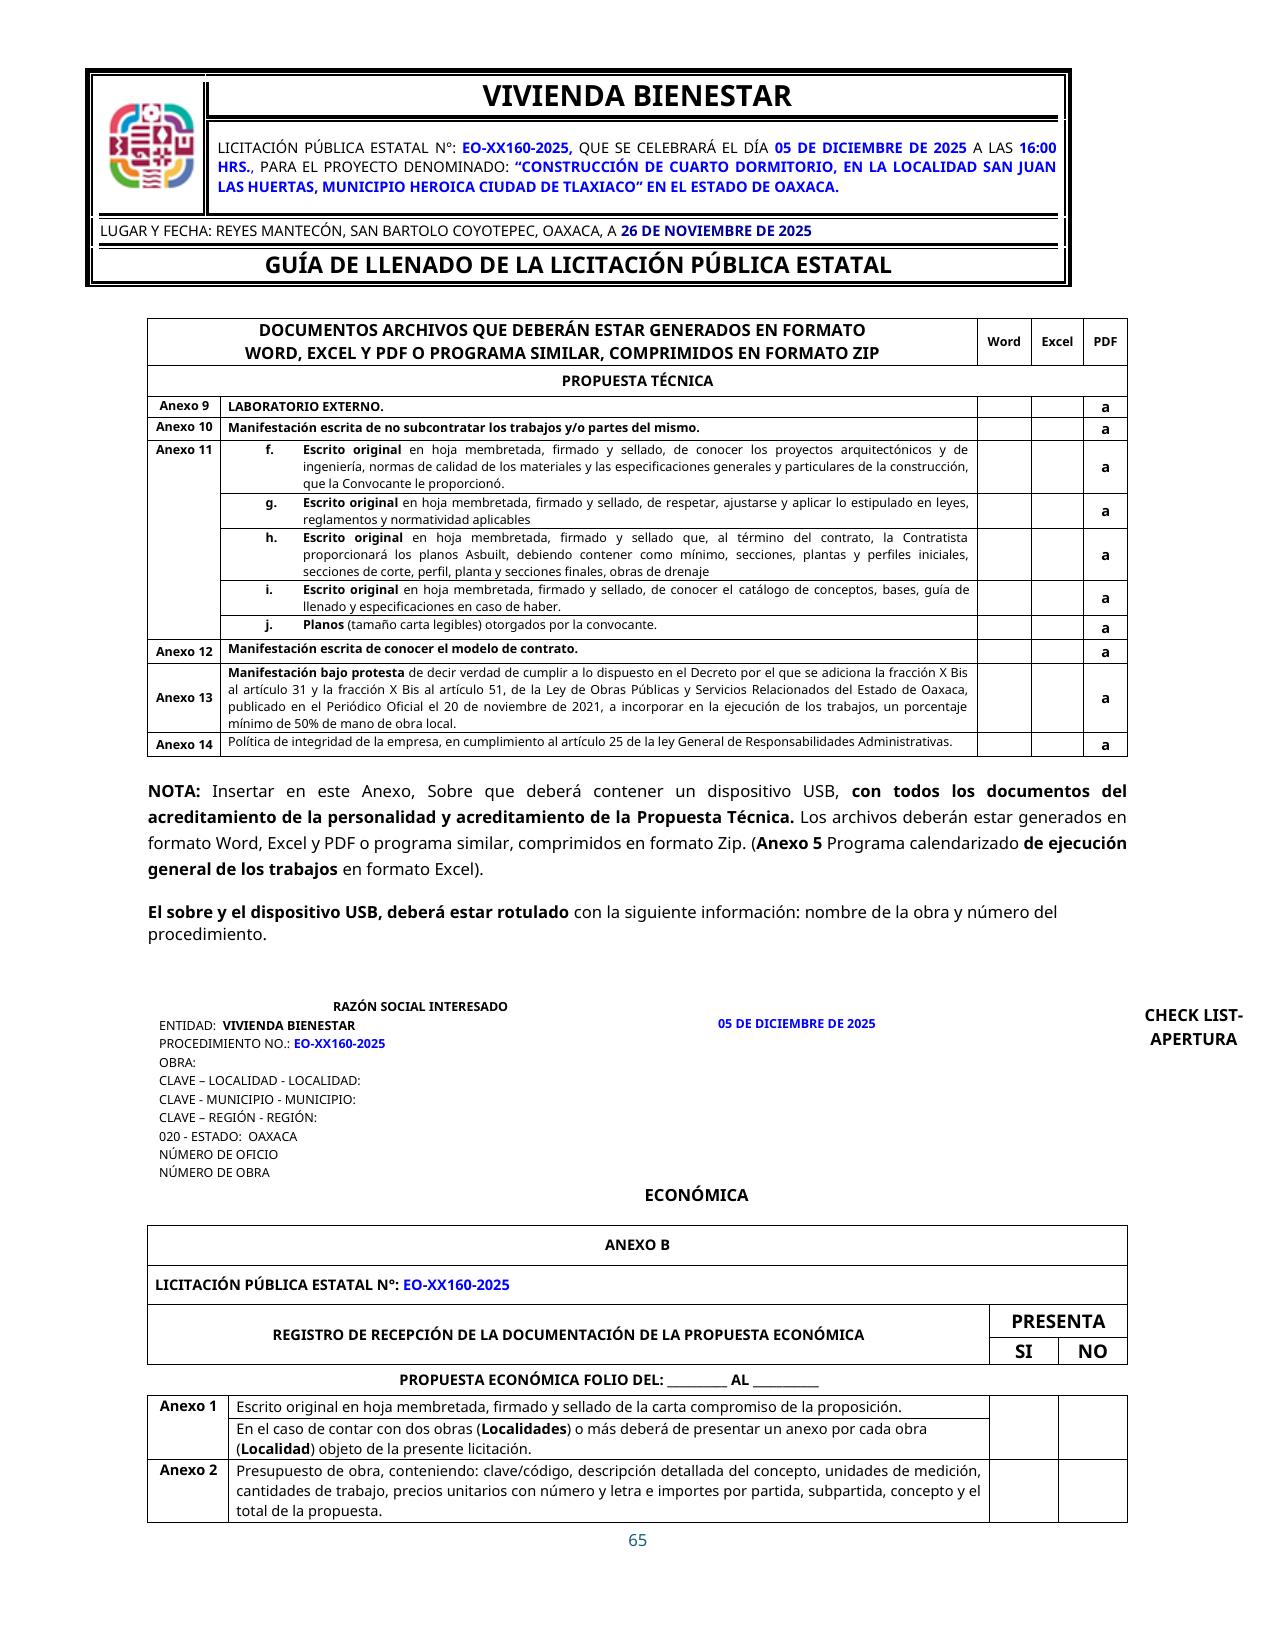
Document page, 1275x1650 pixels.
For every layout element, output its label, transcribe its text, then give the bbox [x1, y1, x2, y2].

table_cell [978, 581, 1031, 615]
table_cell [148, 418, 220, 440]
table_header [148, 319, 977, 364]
text NOTA: Insertar en este Anexo, Sobre que deberá contener un dispositivo USB, con todos los documentos del acreditamiento de la personalidad y acreditamiento de la Propuesta Técnica. Los archivos deberán estar generados en formato Word, Excel y PDF o programa similar, comprimidos en formato Zip. (Anexo 5 Programa calendarizado de ejecución general de los trabajos en formato Excel). [148, 779, 1127, 880]
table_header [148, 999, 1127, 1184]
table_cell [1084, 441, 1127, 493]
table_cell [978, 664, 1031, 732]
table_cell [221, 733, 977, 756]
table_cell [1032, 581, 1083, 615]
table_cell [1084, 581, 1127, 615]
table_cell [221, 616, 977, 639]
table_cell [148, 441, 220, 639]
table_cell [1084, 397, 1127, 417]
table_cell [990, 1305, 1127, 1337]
picture [98, 95, 203, 194]
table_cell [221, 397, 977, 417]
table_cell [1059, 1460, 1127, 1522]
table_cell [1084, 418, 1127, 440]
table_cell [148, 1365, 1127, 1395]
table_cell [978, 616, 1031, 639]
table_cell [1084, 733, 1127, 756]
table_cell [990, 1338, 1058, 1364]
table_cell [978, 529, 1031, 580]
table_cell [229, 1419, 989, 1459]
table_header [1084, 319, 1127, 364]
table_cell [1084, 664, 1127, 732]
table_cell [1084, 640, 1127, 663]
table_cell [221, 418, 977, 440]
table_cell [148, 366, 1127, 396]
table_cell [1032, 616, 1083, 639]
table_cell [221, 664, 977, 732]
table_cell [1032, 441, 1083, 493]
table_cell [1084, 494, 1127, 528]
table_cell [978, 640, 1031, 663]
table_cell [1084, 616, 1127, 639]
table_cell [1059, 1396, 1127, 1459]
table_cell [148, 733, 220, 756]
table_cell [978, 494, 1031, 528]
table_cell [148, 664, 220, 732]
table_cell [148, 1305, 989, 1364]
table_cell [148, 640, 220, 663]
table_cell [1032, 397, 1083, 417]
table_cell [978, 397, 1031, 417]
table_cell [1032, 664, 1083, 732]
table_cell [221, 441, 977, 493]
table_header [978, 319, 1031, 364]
text El sobre y el dispositivo USB, deberá estar rotulado con la siguiente información: nombre de la obra y número del procedimiento. [148, 900, 1127, 946]
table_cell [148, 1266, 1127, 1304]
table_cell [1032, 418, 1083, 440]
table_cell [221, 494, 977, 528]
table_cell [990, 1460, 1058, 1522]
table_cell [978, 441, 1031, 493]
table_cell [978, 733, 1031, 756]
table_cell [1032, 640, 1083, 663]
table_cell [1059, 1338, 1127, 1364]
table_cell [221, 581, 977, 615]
text CHECK LIST- APERTURA ECONÓMICA [148, 1003, 1245, 1206]
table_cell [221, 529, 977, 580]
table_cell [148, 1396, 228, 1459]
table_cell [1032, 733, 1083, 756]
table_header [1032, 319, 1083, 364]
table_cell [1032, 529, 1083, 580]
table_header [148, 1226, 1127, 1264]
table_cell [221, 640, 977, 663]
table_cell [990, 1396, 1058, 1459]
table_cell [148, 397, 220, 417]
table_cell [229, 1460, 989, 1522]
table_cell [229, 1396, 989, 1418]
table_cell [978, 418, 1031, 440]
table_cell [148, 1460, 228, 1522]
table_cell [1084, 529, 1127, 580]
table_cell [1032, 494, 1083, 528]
